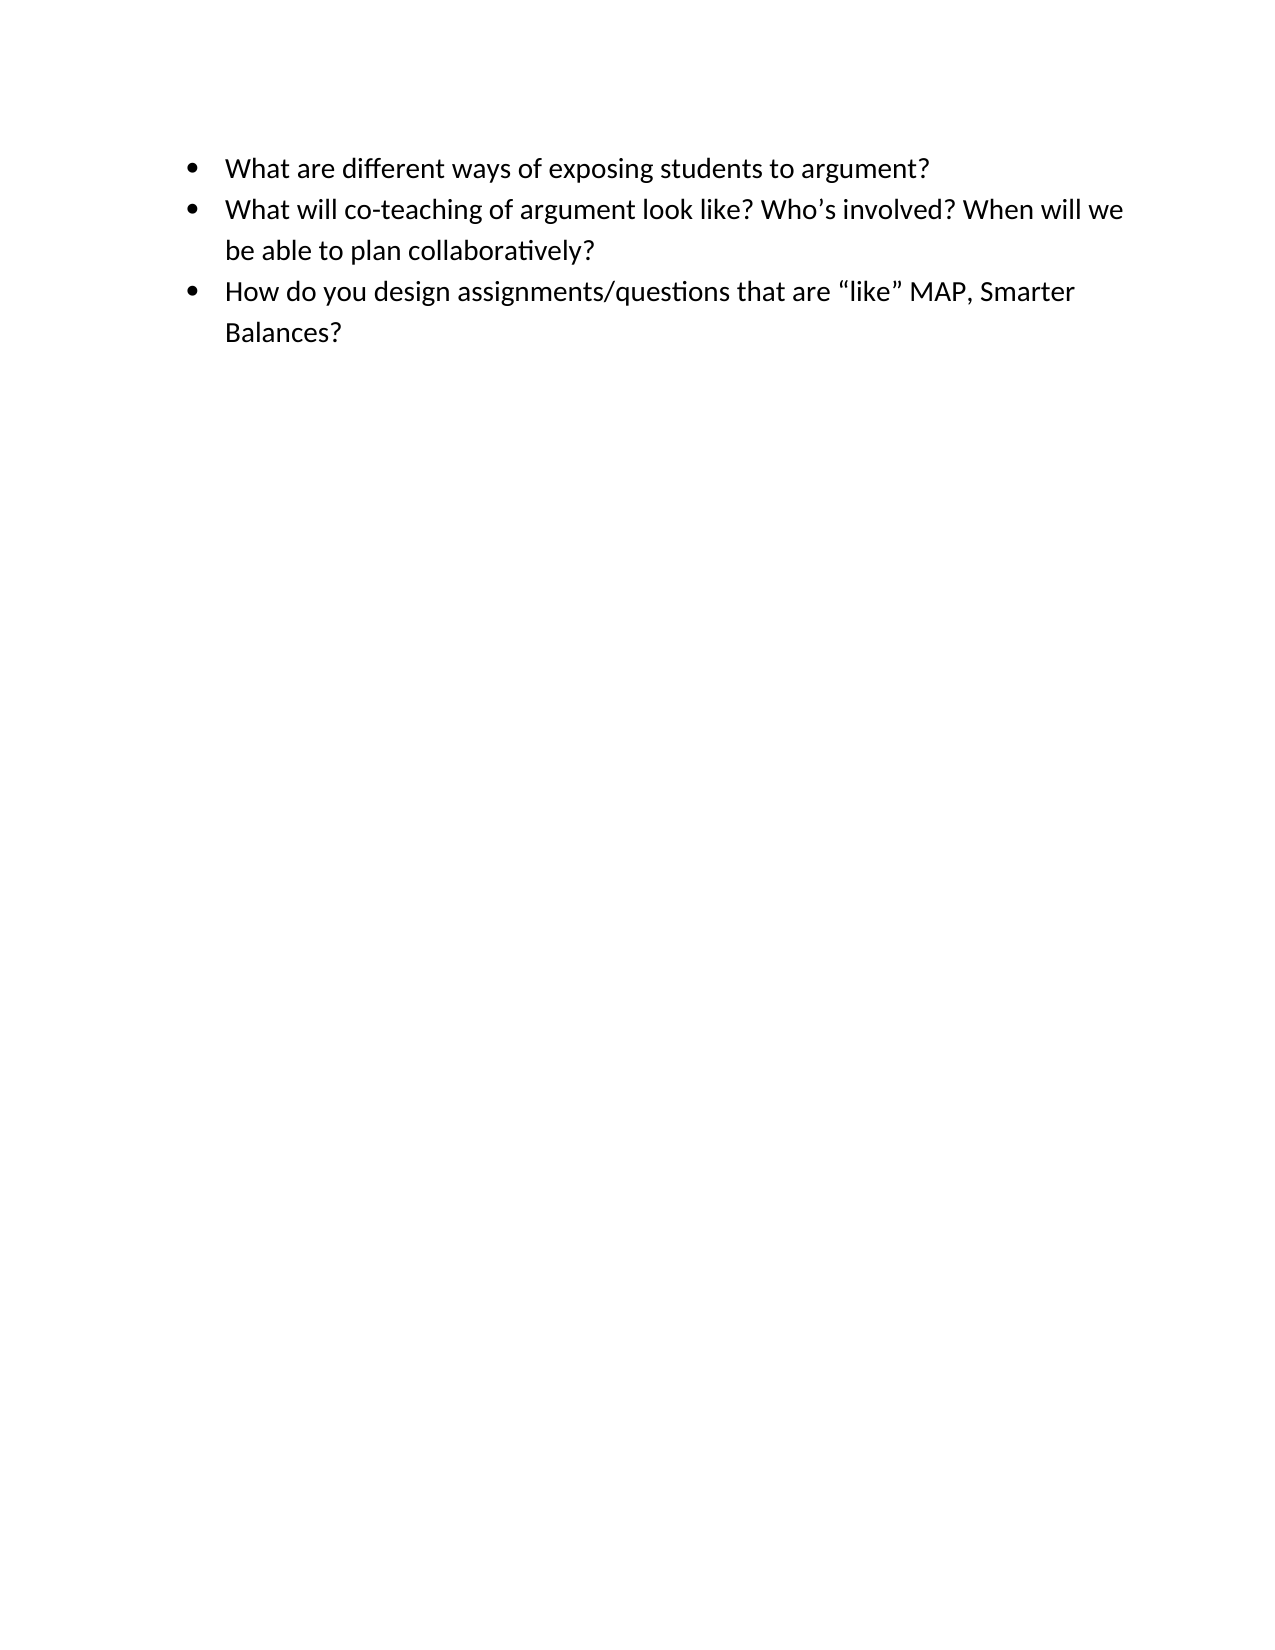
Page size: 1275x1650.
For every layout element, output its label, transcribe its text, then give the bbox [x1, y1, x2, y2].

list How do you design assignments/questions that are “like” MAP, Smarter Balances? [187, 273, 1125, 349]
list What will co-teaching of argument look like? Who’s involved? When will we be able to plan collaboratively? [187, 191, 1125, 267]
list What are different ways of exposing students to argument? [187, 150, 1125, 186]
